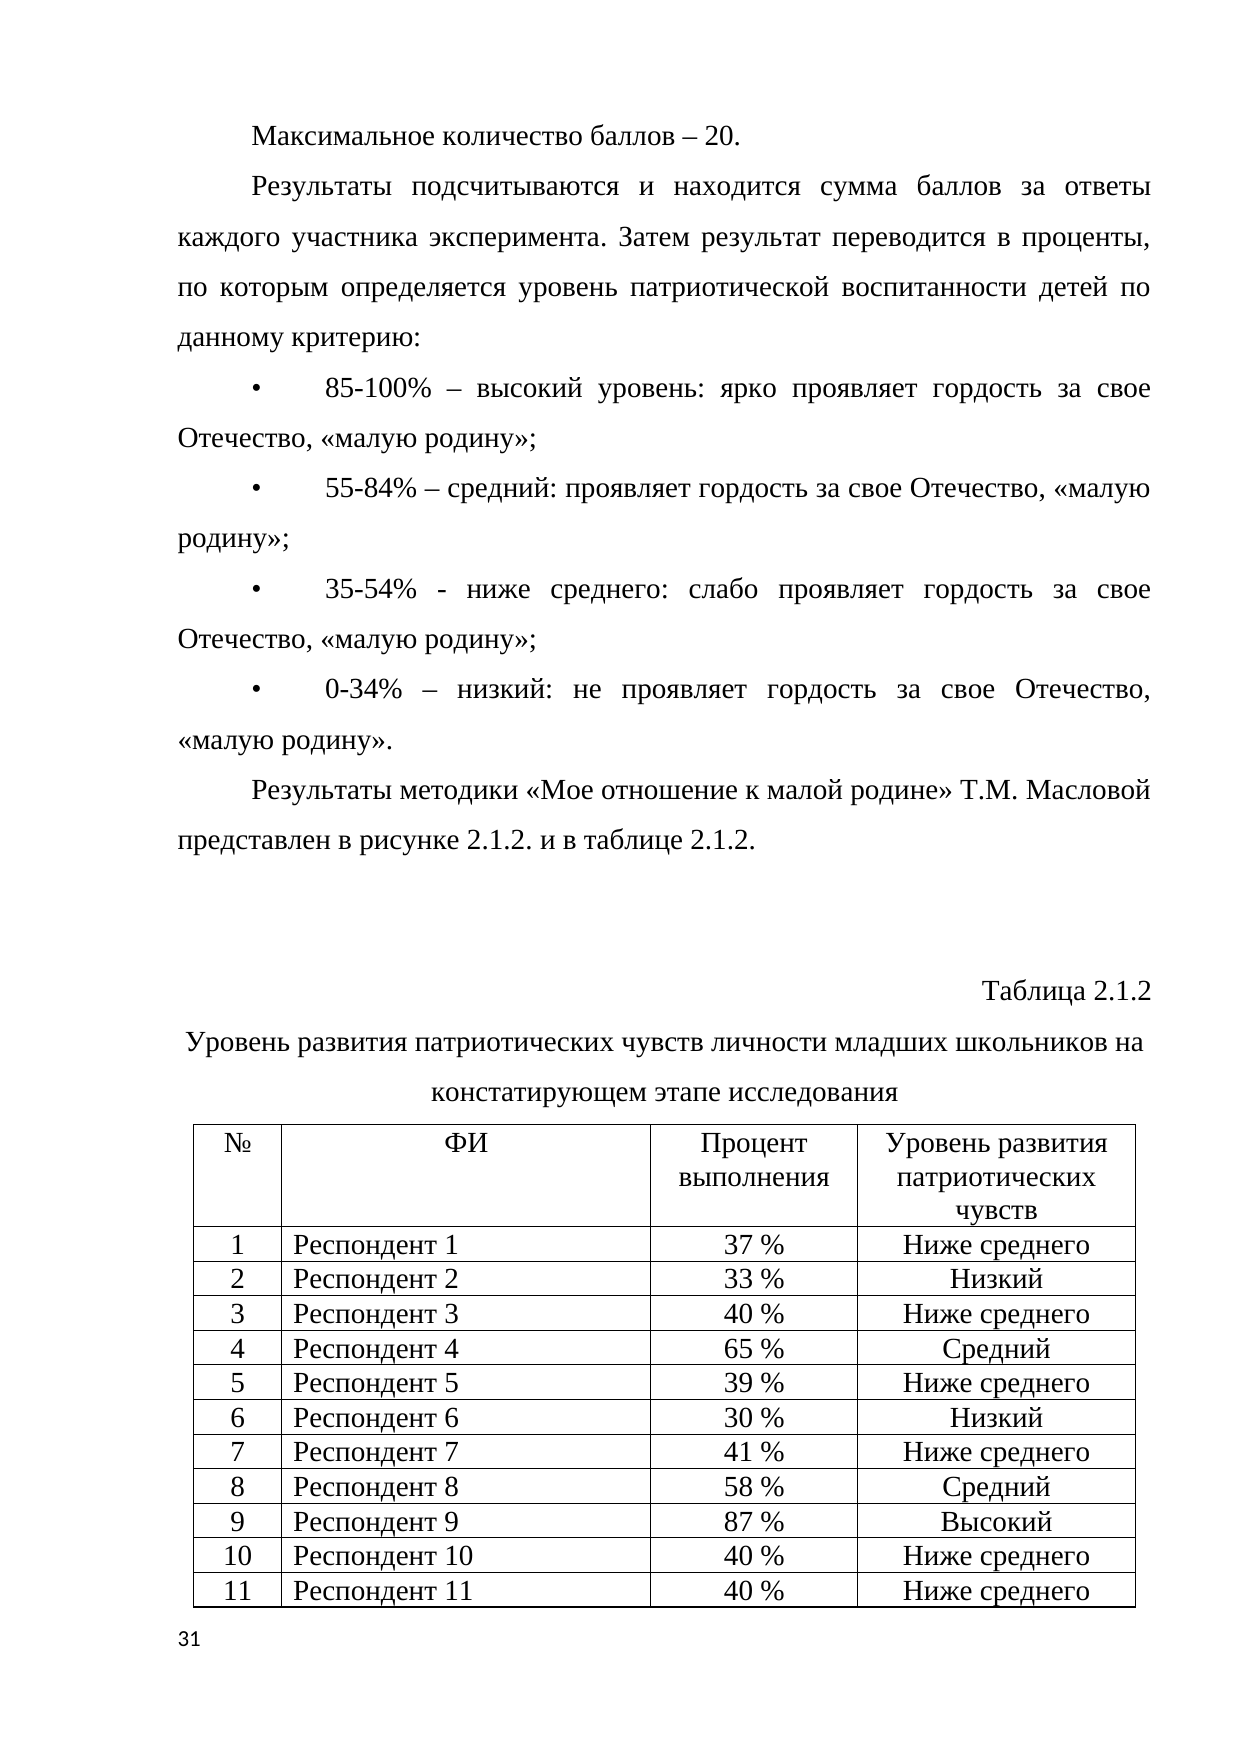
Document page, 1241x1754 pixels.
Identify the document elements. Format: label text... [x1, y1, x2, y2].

table_cell 11 [194, 1573, 281, 1606]
table_cell Респондент 2 [282, 1262, 650, 1295]
table_cell Респондент 11 [282, 1573, 650, 1606]
table_cell Средний [858, 1331, 1135, 1364]
table_header Уровень развития патриотических чувств [858, 1125, 1135, 1226]
table_cell Респондент 6 [282, 1400, 650, 1433]
table_cell 5 [194, 1365, 281, 1399]
table_cell 65 % [651, 1331, 857, 1364]
table_cell 4 [194, 1331, 281, 1364]
table_cell 87 % [651, 1504, 857, 1537]
table_cell Ниже среднего [858, 1435, 1135, 1468]
table_cell Ниже среднего [858, 1296, 1135, 1330]
text • 35-54% - ниже среднего: слабо проявляет гордость за свое Отечество, «малую родину»; [177, 571, 1152, 655]
table_cell Ниже среднего [858, 1538, 1135, 1572]
table_cell 41 % [651, 1435, 857, 1468]
table_cell 7 [194, 1435, 281, 1468]
table_header Процент выполнения [651, 1125, 857, 1226]
table_cell 40 % [651, 1573, 857, 1606]
table_cell Респондент 1 [282, 1227, 650, 1261]
text Уровень развития патриотических чувств личности младших школьников на констатирующем этапе исследования [177, 1024, 1152, 1108]
table_cell 6 [194, 1400, 281, 1433]
table_cell Ниже среднего [858, 1573, 1135, 1606]
text • 55-84% – средний: проявляет гордость за свое Отечество, «малую родину»; [177, 470, 1152, 554]
text Таблица 2.1.2 [177, 973, 1152, 1007]
table_cell 58 % [651, 1469, 857, 1503]
text • 85-100% – высокий уровень: ярко проявляет гордость за свое Отечество, «малую родину»; [177, 370, 1152, 453]
text Максимальное количество баллов – 20. [177, 118, 1152, 152]
table_cell 39 % [651, 1365, 857, 1399]
table_cell 2 [194, 1262, 281, 1295]
table_cell 3 [194, 1296, 281, 1330]
text • 0-34% – низкий: не проявляет гордость за свое Отечество, «малую родину». [177, 672, 1152, 755]
table_cell Респондент 10 [282, 1538, 650, 1572]
table_cell 8 [194, 1469, 281, 1503]
table_cell Респондент 3 [282, 1296, 650, 1330]
table_cell Высокий [858, 1504, 1135, 1537]
table_cell 30 % [651, 1400, 857, 1433]
table_cell Респондент 8 [282, 1469, 650, 1503]
table_header № [194, 1125, 281, 1226]
table_cell Респондент 5 [282, 1365, 650, 1399]
table_cell Респондент 7 [282, 1435, 650, 1468]
table_cell Ниже среднего [858, 1365, 1135, 1399]
table_cell 40 % [651, 1538, 857, 1572]
table_cell 33 % [651, 1262, 857, 1295]
table_cell Низкий [858, 1262, 1135, 1295]
table_cell 1 [194, 1227, 281, 1261]
table_cell Средний [858, 1469, 1135, 1503]
text Результаты подсчитываются и находится сумма баллов за ответы каждого участника эксперимента. Затем результат переводится в проценты, по которым определяется уровень патриотической воспитанности детей по данному критерию: [177, 168, 1152, 353]
table_cell Респондент 9 [282, 1504, 650, 1537]
table_cell 37 % [651, 1227, 857, 1261]
table_cell Низкий [858, 1400, 1135, 1433]
table_cell 10 [194, 1538, 281, 1572]
text Результаты методики «Мое отношение к малой родине» Т.М. Масловой представлен в рисунке 2.1.2. и в таблице 2.1.2. [177, 772, 1152, 856]
table_cell Респондент 4 [282, 1331, 650, 1364]
table_header ФИ [282, 1125, 650, 1226]
table_cell 40 % [651, 1296, 857, 1330]
table_cell 9 [194, 1504, 281, 1537]
table_cell Ниже среднего [858, 1227, 1135, 1261]
